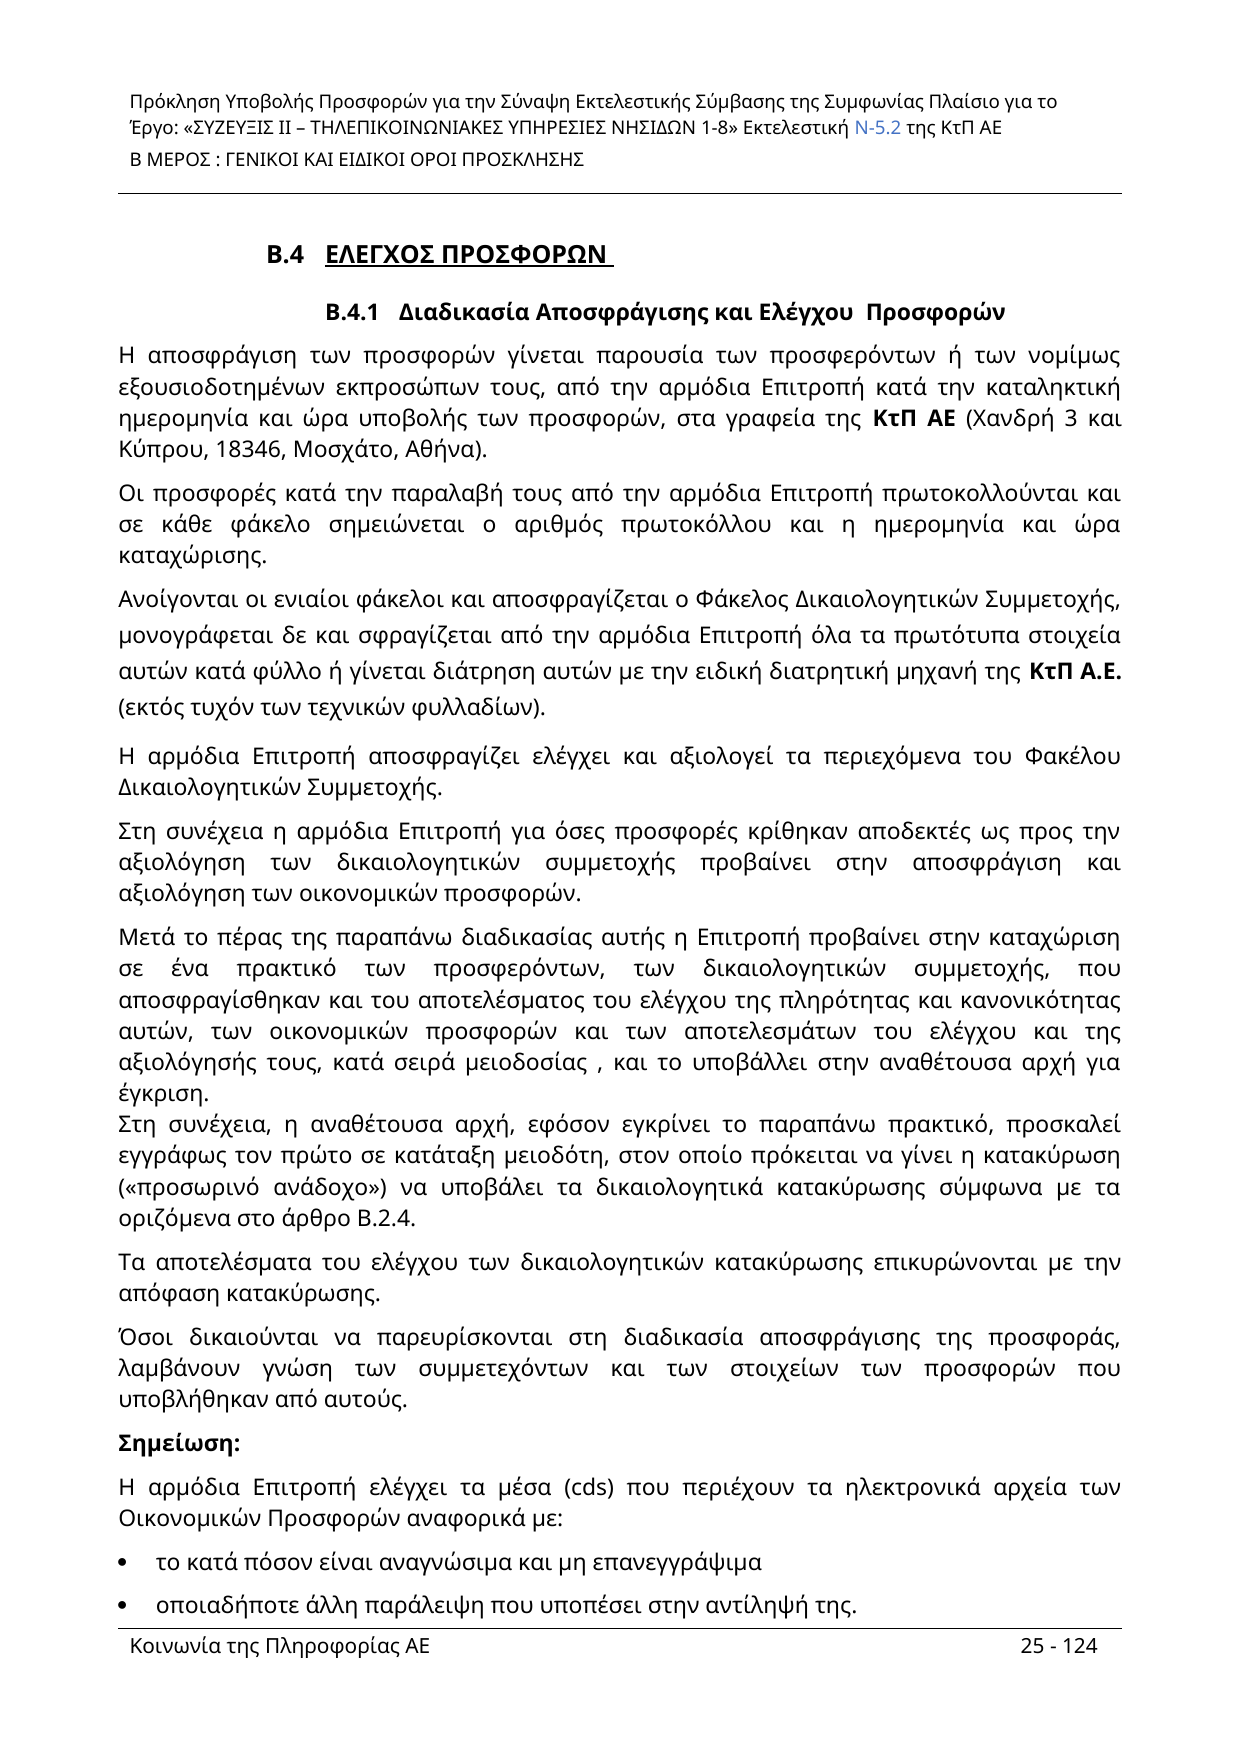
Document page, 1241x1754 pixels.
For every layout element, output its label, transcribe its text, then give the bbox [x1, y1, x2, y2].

list το κατά πόσον είναι αναγνώσιμα και μη επανεγγράψιμα [118, 1546, 1122, 1577]
text Τα αποτελέσματα του ελέγχου των δικαιολογητικών κατακύρωσης επικυρώνονται με την απόφαση κατακύρωσης. [118, 1246, 1122, 1308]
text Η αρμόδια Επιτροπή ελέγχει τα μέσα (cds) που περιέχουν τα ηλεκτρονικά αρχεία των Οικονομικών Προσφορών αναφορικά με: [118, 1471, 1122, 1533]
text Η αρμόδια Επιτροπή αποσφραγίζει ελέγχει και αξιολογεί τα περιεχόμενα του Φακέλου Δικαιολογητικών Συμμετοχής. [118, 739, 1122, 802]
subtitle ΕΛΕΓΧΟΣ ΠΡΟΣΦΟΡΩΝ [266, 236, 1122, 271]
text Μετά το πέρας της παραπάνω διαδικασίας αυτής η Επιτροπή προβαίνει στην καταχώριση σε ένα πρακτικό των προσφερόντων, των δικαιολογητικών συμμετοχής, που αποσφραγίσθηκαν και του αποτελέσματος του ελέγχου της πληρότητας και κανονικότητας αυτών, των οικονομικών προσφορών και των αποτελεσμάτων του ελέγχου και της αξιολόγησής τους, κατά σειρά μειοδοσίας , και το υποβάλλει στην αναθέτουσα αρχή για έγκριση. [118, 921, 1122, 1108]
text Στη συνέχεια η αρμόδια Επιτροπή για όσες προσφορές κρίθηκαν αποδεκτές ως προς την αξιολόγηση των δικαιολογητικών συμμετοχής προβαίνει στην αποσφράγιση και αξιολόγηση των οικονομικών προσφορών. [118, 814, 1122, 908]
text Ανοίγονται οι ενιαίοι φάκελοι και αποσφραγίζεται ο Φάκελος Δικαιολογητικών Συμμετοχής, μονογράφεται δε και σφραγίζεται από την αρμόδια Επιτροπή όλα τα πρωτότυπα στοιχεία αυτών κατά φύλλο ή γίνεται διάτρηση αυτών με την ειδική διατρητική μηχανή της ΚτΠ Α.Ε. (εκτός τυχόν των τεχνικών φυλλαδίων). [118, 583, 1122, 722]
text Στη συνέχεια, η αναθέτουσα αρχή, εφόσον εγκρίνει το παραπάνω πρακτικό, προσκαλεί εγγράφως τον πρώτο σε κατάταξη μειοδότη, στον οποίο πρόκειται να γίνει η κατακύρωση («προσωρινό ανάδοχο») να υποβάλει τα δικαιολογητικά κατακύρωσης σύμφωνα με τα οριζόμενα στο άρθρο Β.2.4. [118, 1108, 1122, 1233]
list οποιαδήποτε άλλη παράλειψη που υποπέσει στην αντίληψή της. [118, 1589, 1122, 1621]
text Όσοι δικαιούνται να παρευρίσκονται στη διαδικασία αποσφράγισης της προσφοράς, λαμβάνουν γνώση των συμμετεχόντων και των στοιχείων των προσφορών που υποβλήθηκαν από αυτούς. [118, 1321, 1122, 1414]
subtitle Διαδικασία Αποσφράγισης και Ελέγχου Προσφορών [325, 296, 1122, 327]
text Σημείωση: [118, 1427, 1122, 1458]
text Η αποσφράγιση των προσφορών γίνεται παρουσία των προσφερόντων ή των νομίμως εξουσιοδοτημένων εκπροσώπων τους, από την αρμόδια Επιτροπή κατά την καταληκτική ημερομηνία και ώρα υποβολής των προσφορών, στα γραφεία της ΚτΠ ΑΕ (Χανδρή 3 και Κύπρου, 18346, Μοσχάτο, Αθήνα). [118, 339, 1122, 464]
text Οι προσφορές κατά την παραλαβή τους από την αρμόδια Επιτροπή πρωτοκολλούνται και σε κάθε φάκελο σημειώνεται ο αριθμός πρωτοκόλλου και η ημερομηνία και ώρα καταχώρισης. [118, 477, 1122, 571]
